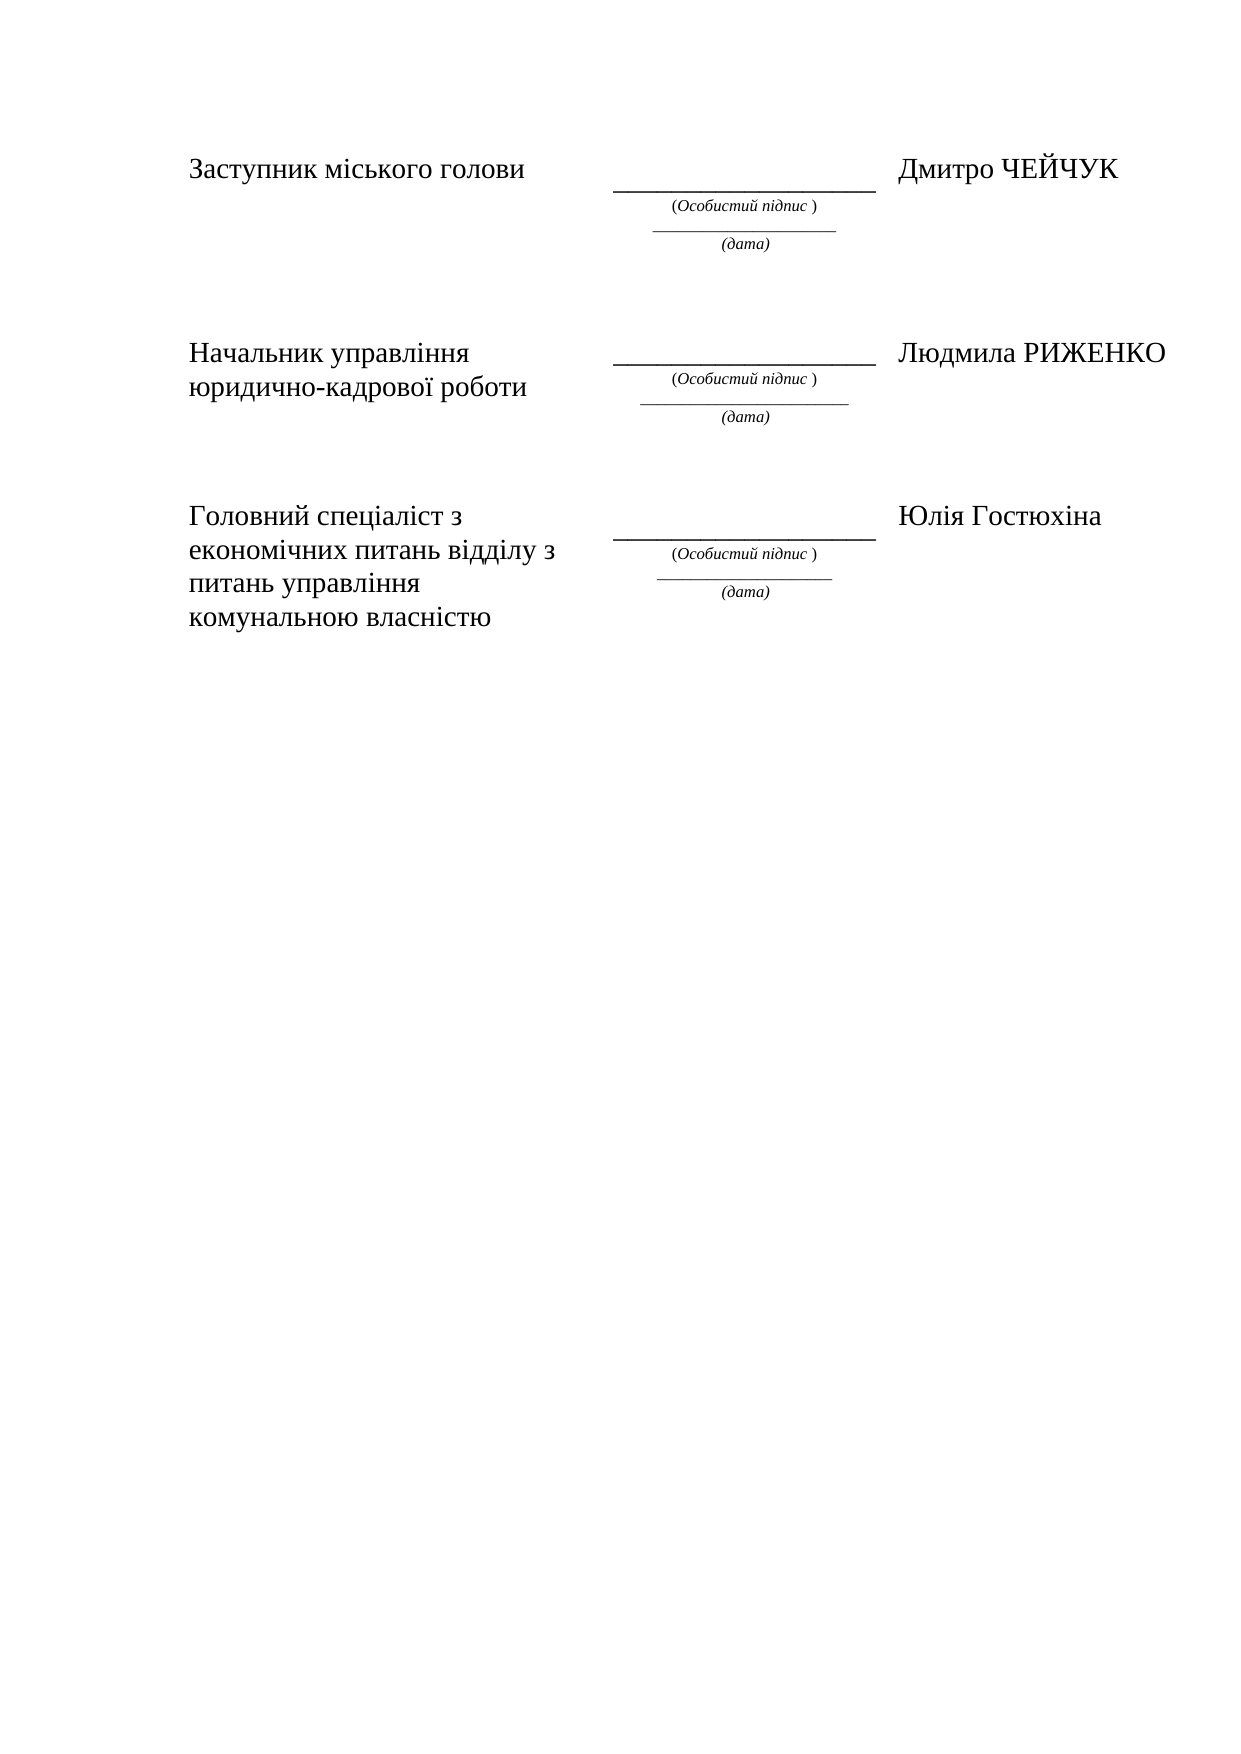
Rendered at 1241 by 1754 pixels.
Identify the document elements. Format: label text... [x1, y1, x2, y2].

table_header Дмитро ЧЕЙЧУК [887, 151, 1181, 302]
table_cell __________________ (Особистий підпис ) _________________________ (дата) [602, 302, 887, 465]
table_cell Людмила РИЖЕНКО [887, 302, 1181, 465]
table_cell Юлія Гостюхіна [887, 465, 1181, 632]
table_cell __________________ (Особистий підпис ) _____________________ (дата) [602, 465, 887, 632]
table_header __________________ (Особистий підпис ) ______________________ (дата) [602, 151, 887, 302]
table_cell Головний спеціаліст з економічних питань відділу з питань управління комунальною власністю [177, 465, 602, 632]
table_cell Начальник управління юридично-кадрової роботи [177, 302, 602, 465]
table_header Заступник міського голови [177, 151, 602, 302]
